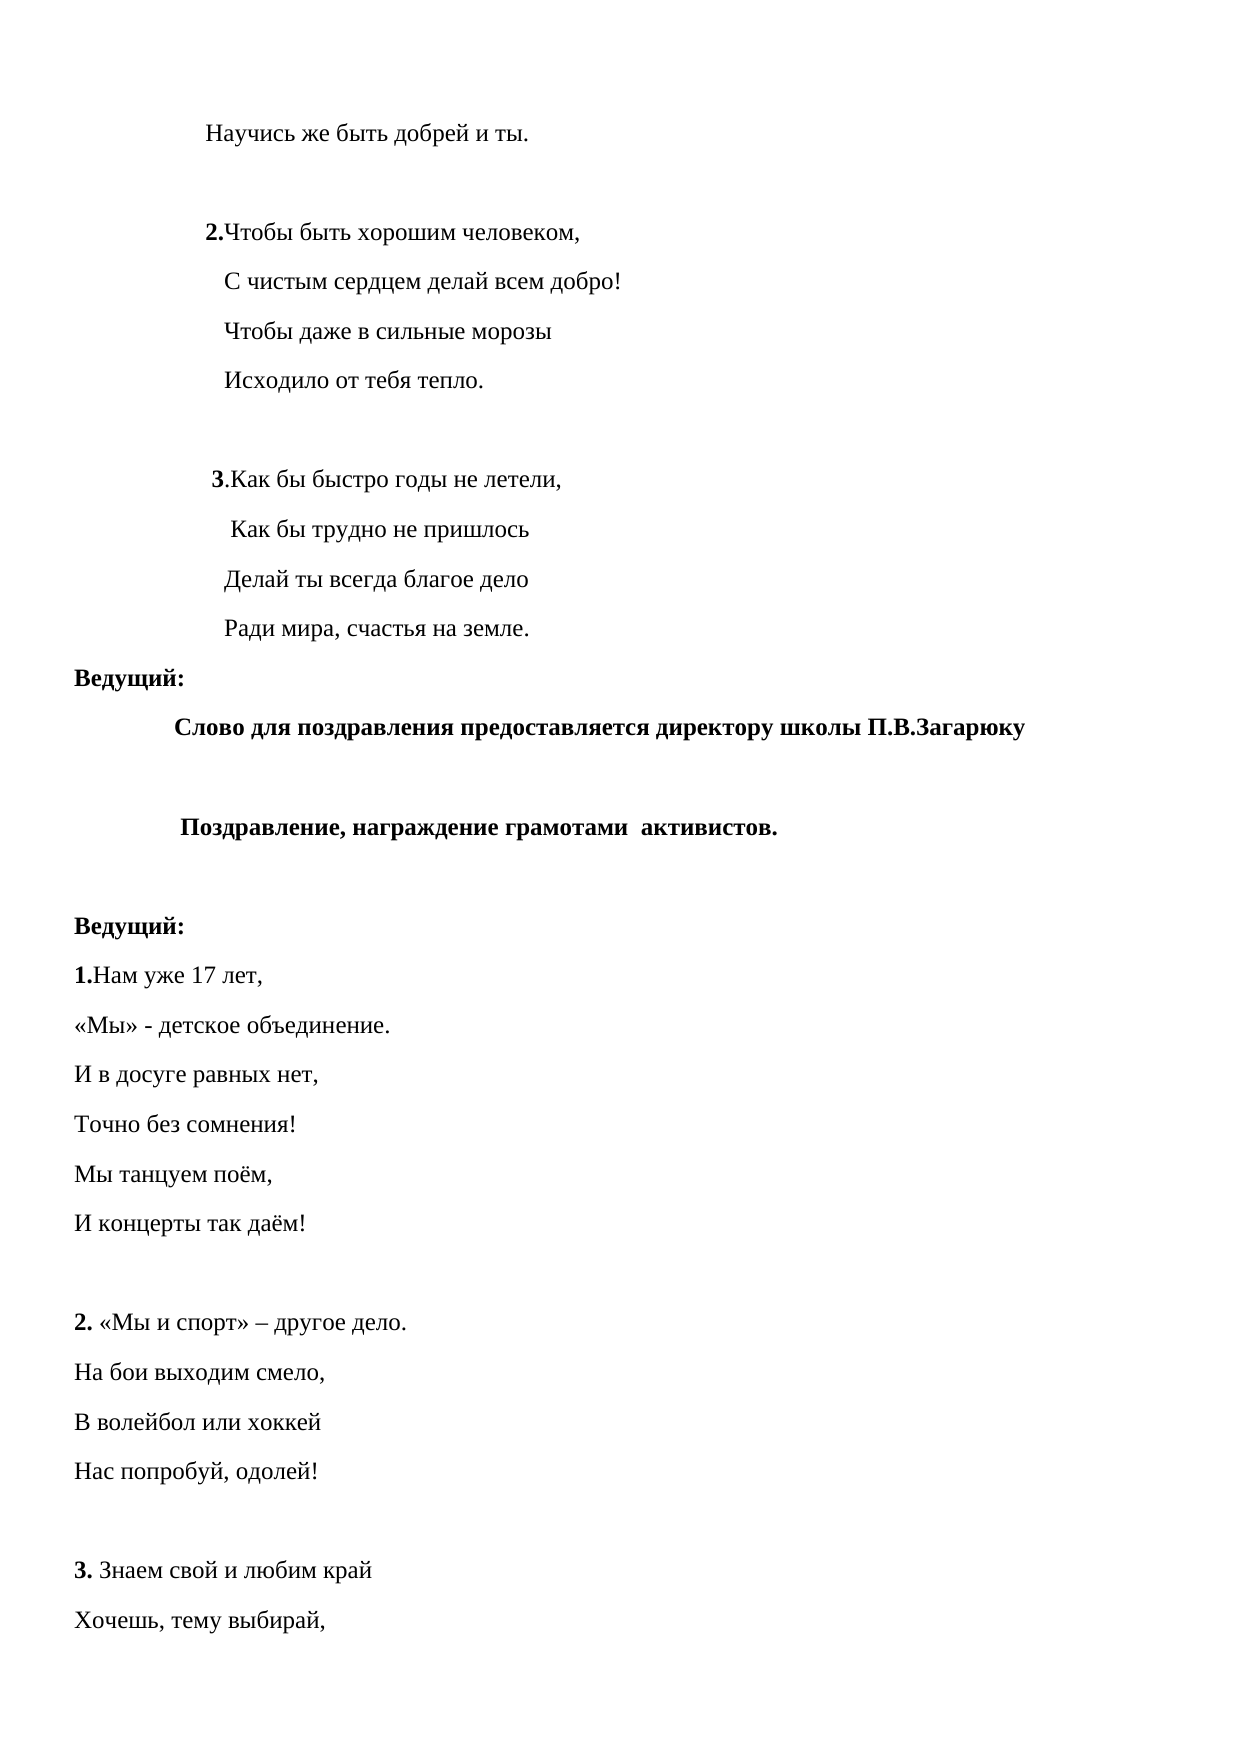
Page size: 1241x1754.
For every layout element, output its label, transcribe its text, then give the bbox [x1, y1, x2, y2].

text В волейбол или хоккей [74, 1407, 1152, 1435]
text Ведущий: [74, 663, 1152, 692]
text Нас попробуй, одолей! [74, 1456, 1152, 1485]
text Научись же быть добрей и ты. [74, 118, 1152, 147]
text Слово для поздравления предоставляется директору школы П.В.Загарюку [74, 712, 1152, 741]
text Чтобы даже в сильные морозы [74, 316, 1152, 344]
text Делай ты всегда благое дело [74, 564, 1152, 592]
text На бои выходим смело, [74, 1357, 1152, 1386]
text Ведущий: [74, 911, 1152, 939]
text Исходило от тебя тепло. [74, 365, 1152, 394]
text Точно без сомнения! [74, 1109, 1152, 1138]
text «Мы» - детское объединение. [74, 1010, 1152, 1039]
text Хочешь, тему выбирай, [74, 1605, 1152, 1634]
text С чистым сердцем делай всем добро! [74, 266, 1152, 295]
text Как бы трудно не пришлось [74, 514, 1152, 543]
text И концерты так даём! [74, 1208, 1152, 1237]
text 1.Нам уже 17 лет, [74, 960, 1152, 989]
text Ради мира, счастья на земле. [74, 613, 1152, 642]
text Мы танцуем поём, [74, 1159, 1152, 1187]
text И в досуге равных нет, [74, 1059, 1152, 1088]
text 3.Как бы быстро годы не летели, [74, 464, 1152, 493]
text 3. Знаем свой и любим край [74, 1555, 1152, 1584]
text 2. «Мы и спорт» – другое дело. [74, 1307, 1152, 1336]
text Поздравление, награждение грамотами активистов. [74, 812, 1152, 840]
text 2.Чтобы быть хорошим человеком, [74, 217, 1152, 245]
